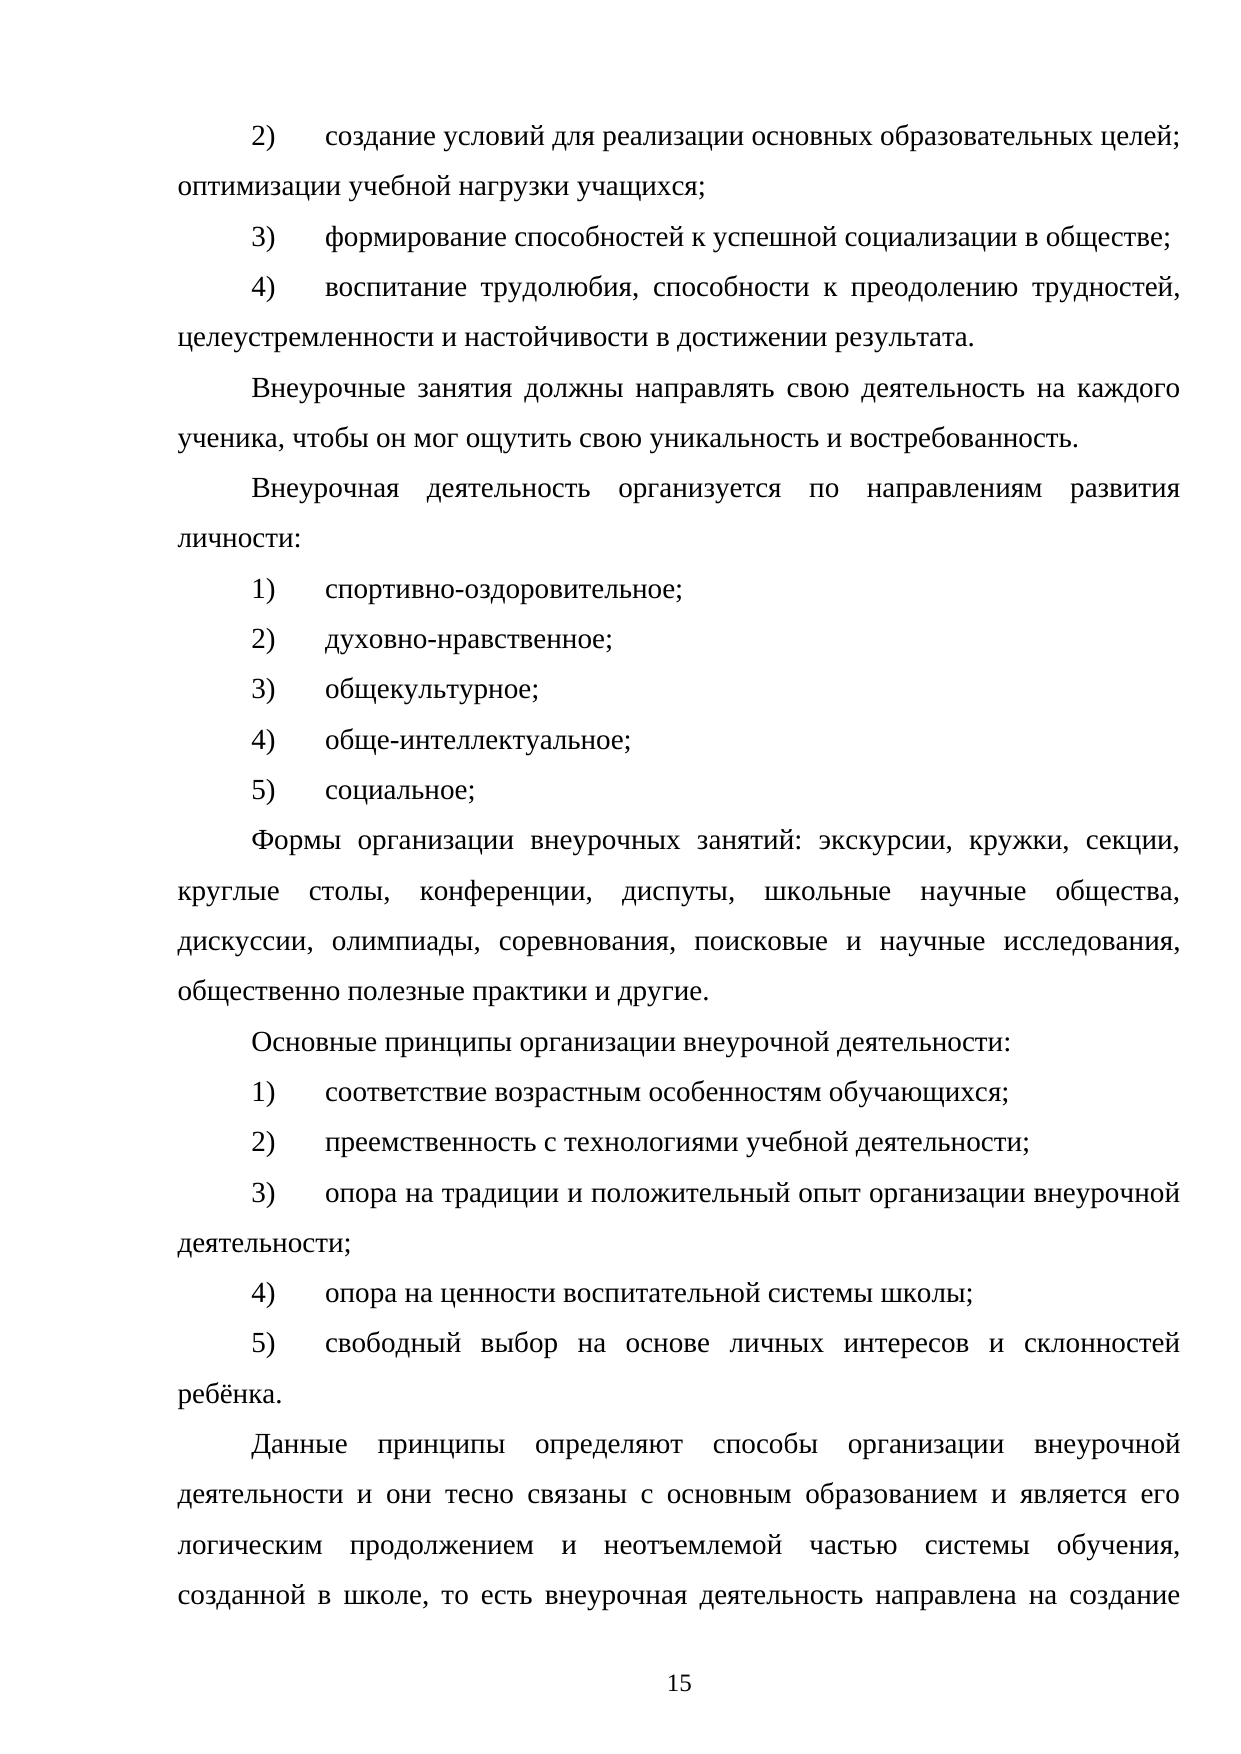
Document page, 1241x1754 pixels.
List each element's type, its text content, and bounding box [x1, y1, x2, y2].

list воспитание трудолюбия, способности к преодолению трудностей, целеустремленности и настойчивости в достижении результата. [177, 269, 1181, 353]
text Формы организации внеурочных занятий: экскурсии, кружки, секции, круглые столы, конференции, диспуты, школьные научные общества, дискуссии, олимпиады, соревнования, поисковые и научные исследования, общественно полезные практики и другие. [177, 822, 1181, 1007]
list духовно-нравственное; [177, 621, 1181, 655]
list создание условий для реализации основных образовательных целей; оптимизации учебной нагрузки учащихся; [177, 118, 1181, 202]
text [177, 1426, 1181, 1611]
text Основные принципы организации внеурочной деятельности: [177, 1024, 1181, 1057]
text Внеурочные занятия должны направлять свою деятельность на каждого ученика, чтобы он мог ощутить свою уникальность и востребованность. [177, 370, 1181, 453]
list общекультурное; [177, 672, 1181, 705]
list соответствие возрастным особенностям обучающихся; [177, 1074, 1181, 1108]
list опора на традиции и положительный опыт организации внеурочной деятельности; [177, 1175, 1181, 1258]
list формирование способностей к успешной социализации в обществе; [177, 219, 1181, 252]
list опора на ценности воспитательной системы школы; [177, 1275, 1181, 1309]
text Внеурочная деятельность организуется по направлениям развития личности: [177, 470, 1181, 554]
list свободный выбор на основе личных интересов и склонностей ребёнка. [177, 1326, 1181, 1409]
list обще-интеллектуальное; [177, 722, 1181, 755]
list спортивно-оздоровительное; [177, 571, 1181, 604]
list социальное; [177, 772, 1181, 806]
list преемственность с технологиями учебной деятельности; [177, 1124, 1181, 1158]
